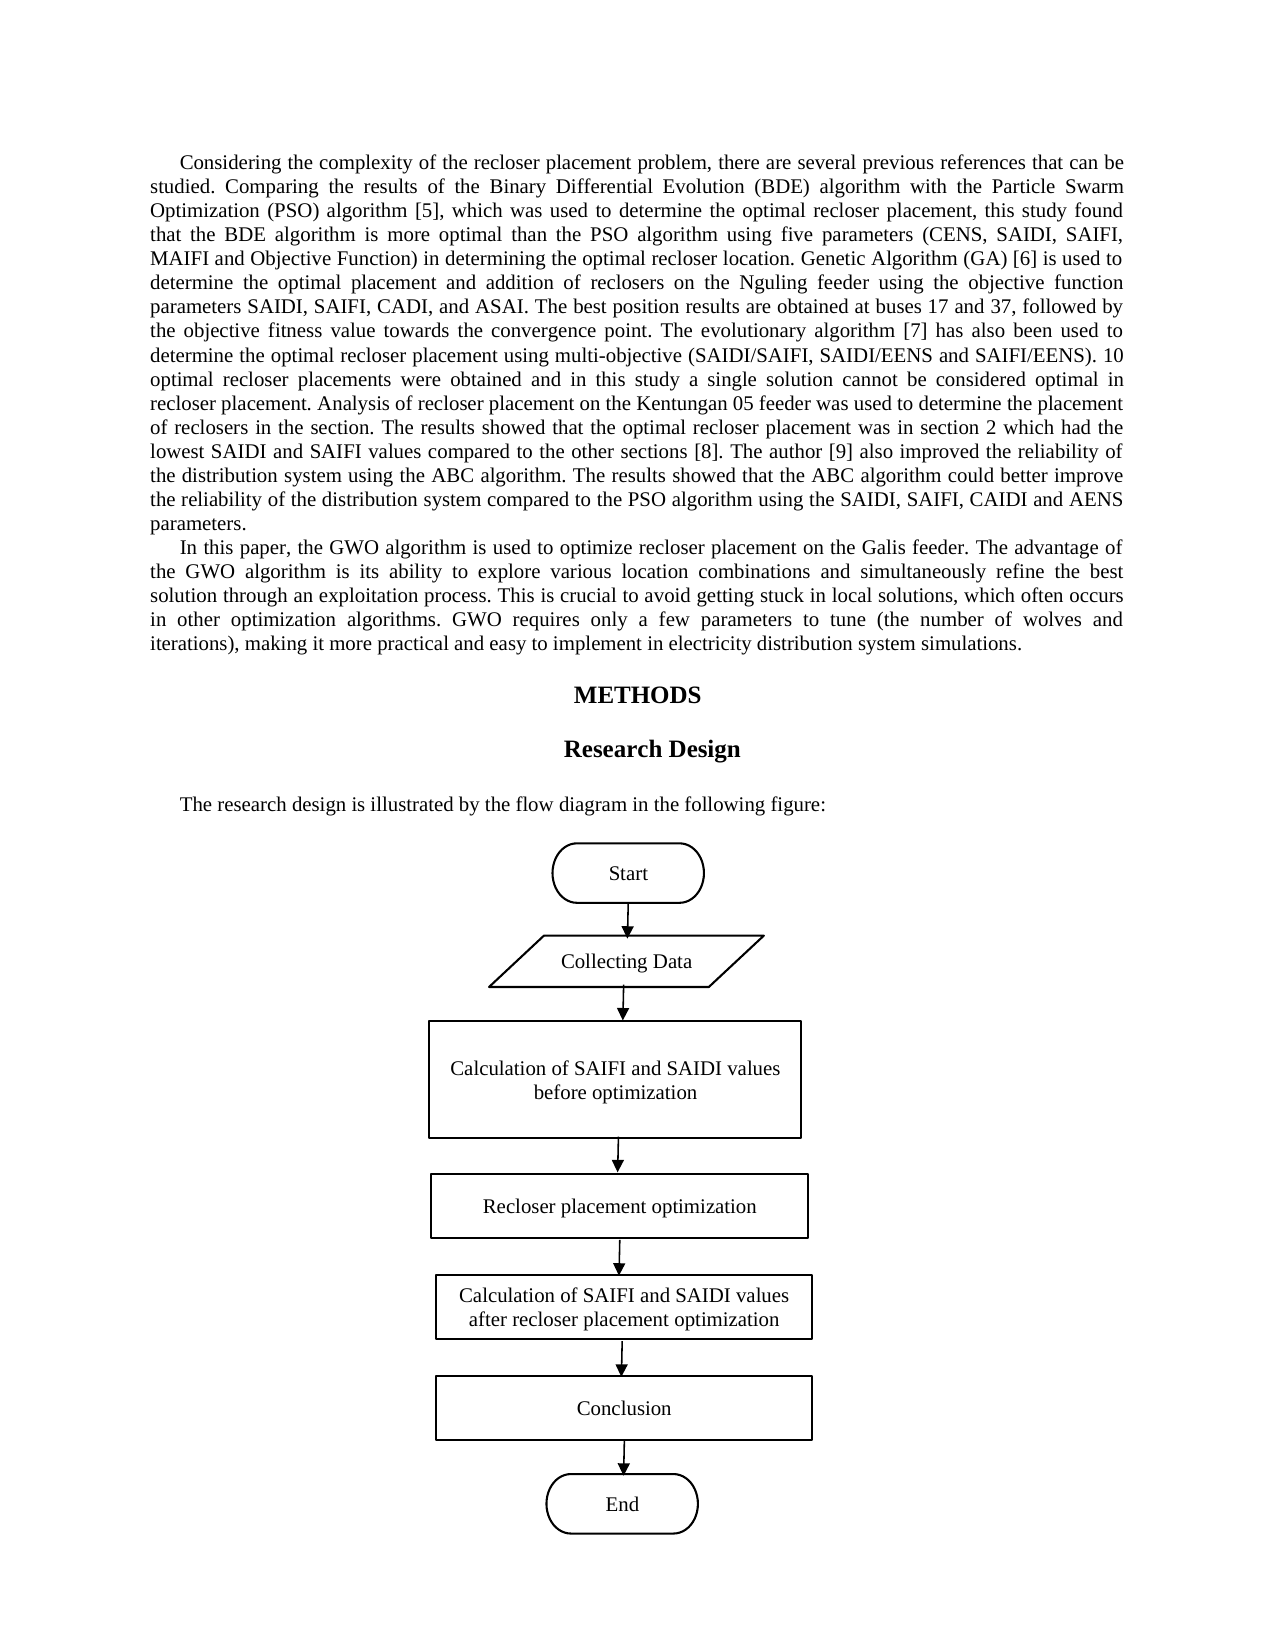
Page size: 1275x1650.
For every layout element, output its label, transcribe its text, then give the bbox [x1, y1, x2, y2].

subtitle METHODS [150, 680, 1125, 709]
text The research design is illustrated by the flow diagram in the following figure: [150, 792, 1125, 816]
text In this paper, the GWO algorithm is used to optimize recloser placement on the Galis feeder. The advantage of the GWO algorithm is its ability to explore various location combinations and simultaneously refine the best solution through an exploitation process. This is crucial to avoid getting stuck in local solutions, which often occurs in other optimization algorithms. GWO requires only a few parameters to tune (the number of wolves and iterations), making it more practical and easy to implement in electricity distribution system simulations. [150, 535, 1125, 655]
text Considering the complexity of the recloser placement problem, there are several previous references that can be studied. Comparing the results of the Binary Differential Evolution (BDE) algorithm with the Particle Swarm Optimization (PSO) algorithm [5], which was used to determine the optimal recloser placement, this study found that the BDE algorithm is more optimal than the PSO algorithm using five parameters (CENS, SAIDI, SAIFI, MAIFI and Objective Function) in determining the optimal recloser location. Genetic Algorithm (GA) [6] is used to determine the optimal placement and addition of reclosers on the Nguling feeder using the objective function parameters SAIDI, SAIFI, CADI, and ASAI. The best position results are obtained at buses 17 and 37, followed by the objective fitness value towards the convergence point. The evolutionary algorithm [7] has also been used to determine the optimal recloser placement using multi-objective (SAIDI/SAIFI, SAIDI/EENS and SAIFI/EENS). 10 optimal recloser placements were obtained and in this study a single solution cannot be considered optimal in recloser placement. Analysis of recloser placement on the Kentungan 05 feeder was used to determine the placement of reclosers in the section. The results showed that the optimal recloser placement was in section 2 which had the lowest SAIDI and SAIFI values compared to the other sections [8]. The author [9] also improved the reliability of the distribution system using the ABC algorithm. The results showed that the ABC algorithm could better improve the reliability of the distribution system compared to the PSO algorithm using the SAIDI, SAIFI, CAIDI and AENS parameters. [150, 150, 1125, 535]
text Research Design [150, 734, 1125, 763]
